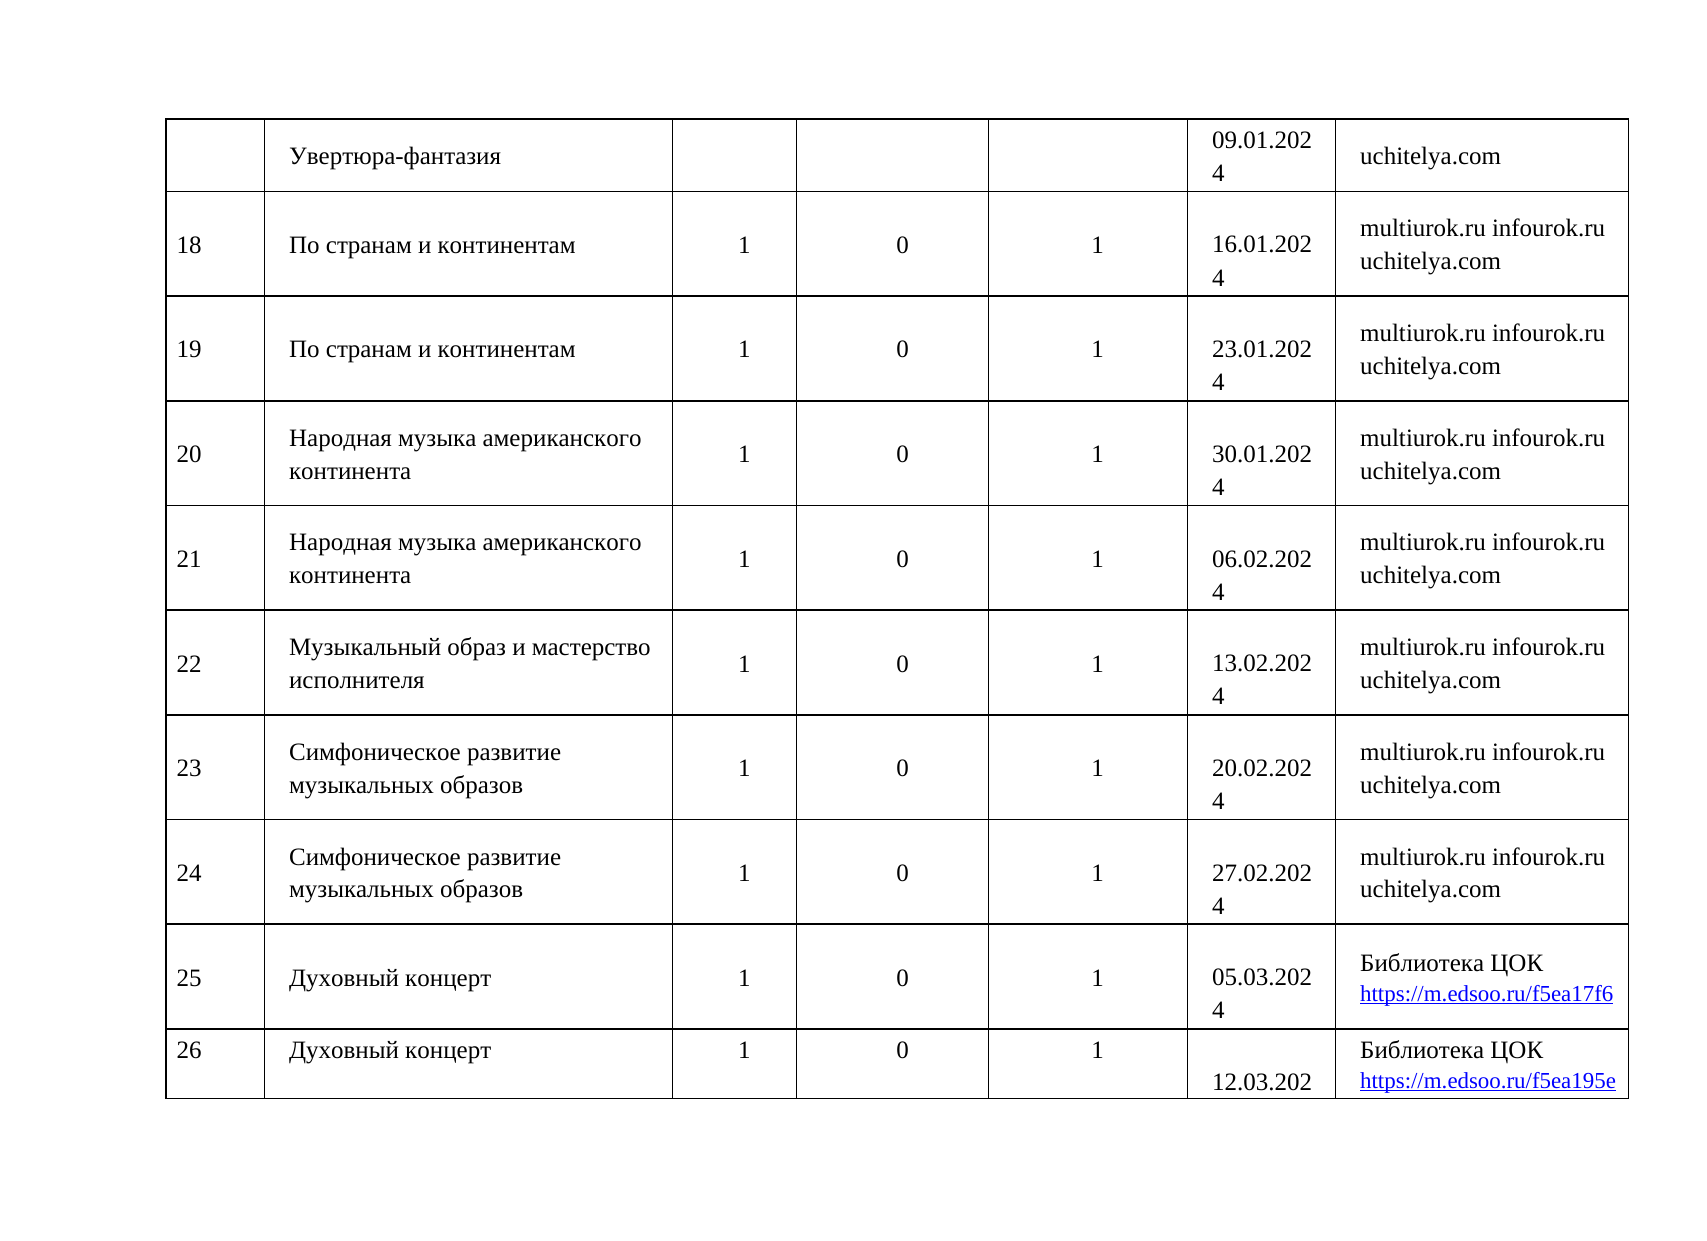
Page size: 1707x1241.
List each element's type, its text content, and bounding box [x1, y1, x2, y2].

table_cell 12.03.2024 [1188, 1030, 1335, 1098]
table_cell Библиотека ЦОК https://m.edsoo.ru/f5ea17f6 [1336, 925, 1628, 1028]
table_cell 1 [673, 716, 796, 819]
table_cell Симфоническое развитие музыкальных образов [265, 820, 672, 923]
table_cell multiurok.ru infourok.ru uchitelya.com [1336, 297, 1628, 400]
table_cell 0 [797, 506, 988, 609]
table_cell 1 [673, 120, 796, 191]
table_cell 20.02.2024 [1188, 716, 1335, 819]
table_cell 18 [167, 192, 264, 295]
table_cell 1 [989, 820, 1187, 923]
table_cell 30.01.2024 [1188, 402, 1335, 504]
table_cell 23.01.2024 [1188, 297, 1335, 400]
table_cell 25 [167, 925, 264, 1028]
table_cell 1 [989, 716, 1187, 819]
table_cell multiurok.ru infourok.ru uchitelya.com [1336, 611, 1628, 714]
table_cell По странам и континентам [265, 192, 672, 295]
table_cell 1 [673, 297, 796, 400]
table_cell 1 [989, 297, 1187, 400]
table_cell 0 [797, 192, 988, 295]
table_cell 24 [167, 820, 264, 923]
table_cell multiurok.ru infourok.ru uchitelya.com [1336, 506, 1628, 609]
table_cell multiurok.ru infourok.ru uchitelya.com [1336, 192, 1628, 295]
table_cell Народная музыка американского континента [265, 402, 672, 504]
table_cell 13.02.2024 [1188, 611, 1335, 714]
table_cell 1 [989, 192, 1187, 295]
table_cell multiurok.ru infourok.ru uchitelya.com [1336, 820, 1628, 923]
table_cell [1336, 1030, 1628, 1098]
table_cell 05.03.2024 [1188, 925, 1335, 1028]
table_cell 1 [673, 506, 796, 609]
table_cell 0 [797, 297, 988, 400]
table_cell 26 [167, 1030, 264, 1098]
table_cell 21 [167, 506, 264, 609]
table_cell Духовный концерт [265, 925, 672, 1028]
table_cell 16.01.2024 [1188, 192, 1335, 295]
table_cell 1 [673, 925, 796, 1028]
table_cell 0 [797, 820, 988, 923]
table_cell 0 [797, 402, 988, 504]
table_cell 1 [989, 402, 1187, 504]
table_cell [1336, 120, 1628, 191]
table_cell Музыкальный образ и мастерство исполнителя [265, 611, 672, 714]
table_cell 19 [167, 297, 264, 400]
table_cell 0 [797, 611, 988, 714]
table_cell 1 [989, 506, 1187, 609]
table_cell 1 [673, 820, 796, 923]
table_cell 0 [797, 716, 988, 819]
table_cell 1 [673, 402, 796, 504]
table_cell 20 [167, 402, 264, 504]
table_cell 09.01.2024 [1188, 120, 1335, 191]
table_cell 0 [797, 1030, 988, 1098]
table_cell 1 [989, 611, 1187, 714]
table_cell 1 [673, 1030, 796, 1098]
table_cell 1 [673, 611, 796, 714]
table_cell 22 [167, 611, 264, 714]
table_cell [265, 120, 672, 191]
table_cell 17 [167, 120, 264, 191]
table_cell 23 [167, 716, 264, 819]
table_cell 1 [673, 192, 796, 295]
table_cell 1 [989, 120, 1187, 191]
table_cell multiurok.ru infourok.ru uchitelya.com [1336, 716, 1628, 819]
table_cell 1 [989, 925, 1187, 1028]
table_cell 27.02.2024 [1188, 820, 1335, 923]
table_cell По странам и континентам [265, 297, 672, 400]
table_cell Симфоническое развитие музыкальных образов [265, 716, 672, 819]
table_cell 0 [797, 925, 988, 1028]
table_cell Духовный концерт [265, 1030, 672, 1098]
table_cell Народная музыка американского континента [265, 506, 672, 609]
table_cell 0 [797, 120, 988, 191]
table_cell 06.02.2024 [1188, 506, 1335, 609]
table_cell 1 [989, 1030, 1187, 1098]
table_cell multiurok.ru infourok.ru uchitelya.com [1336, 402, 1628, 504]
